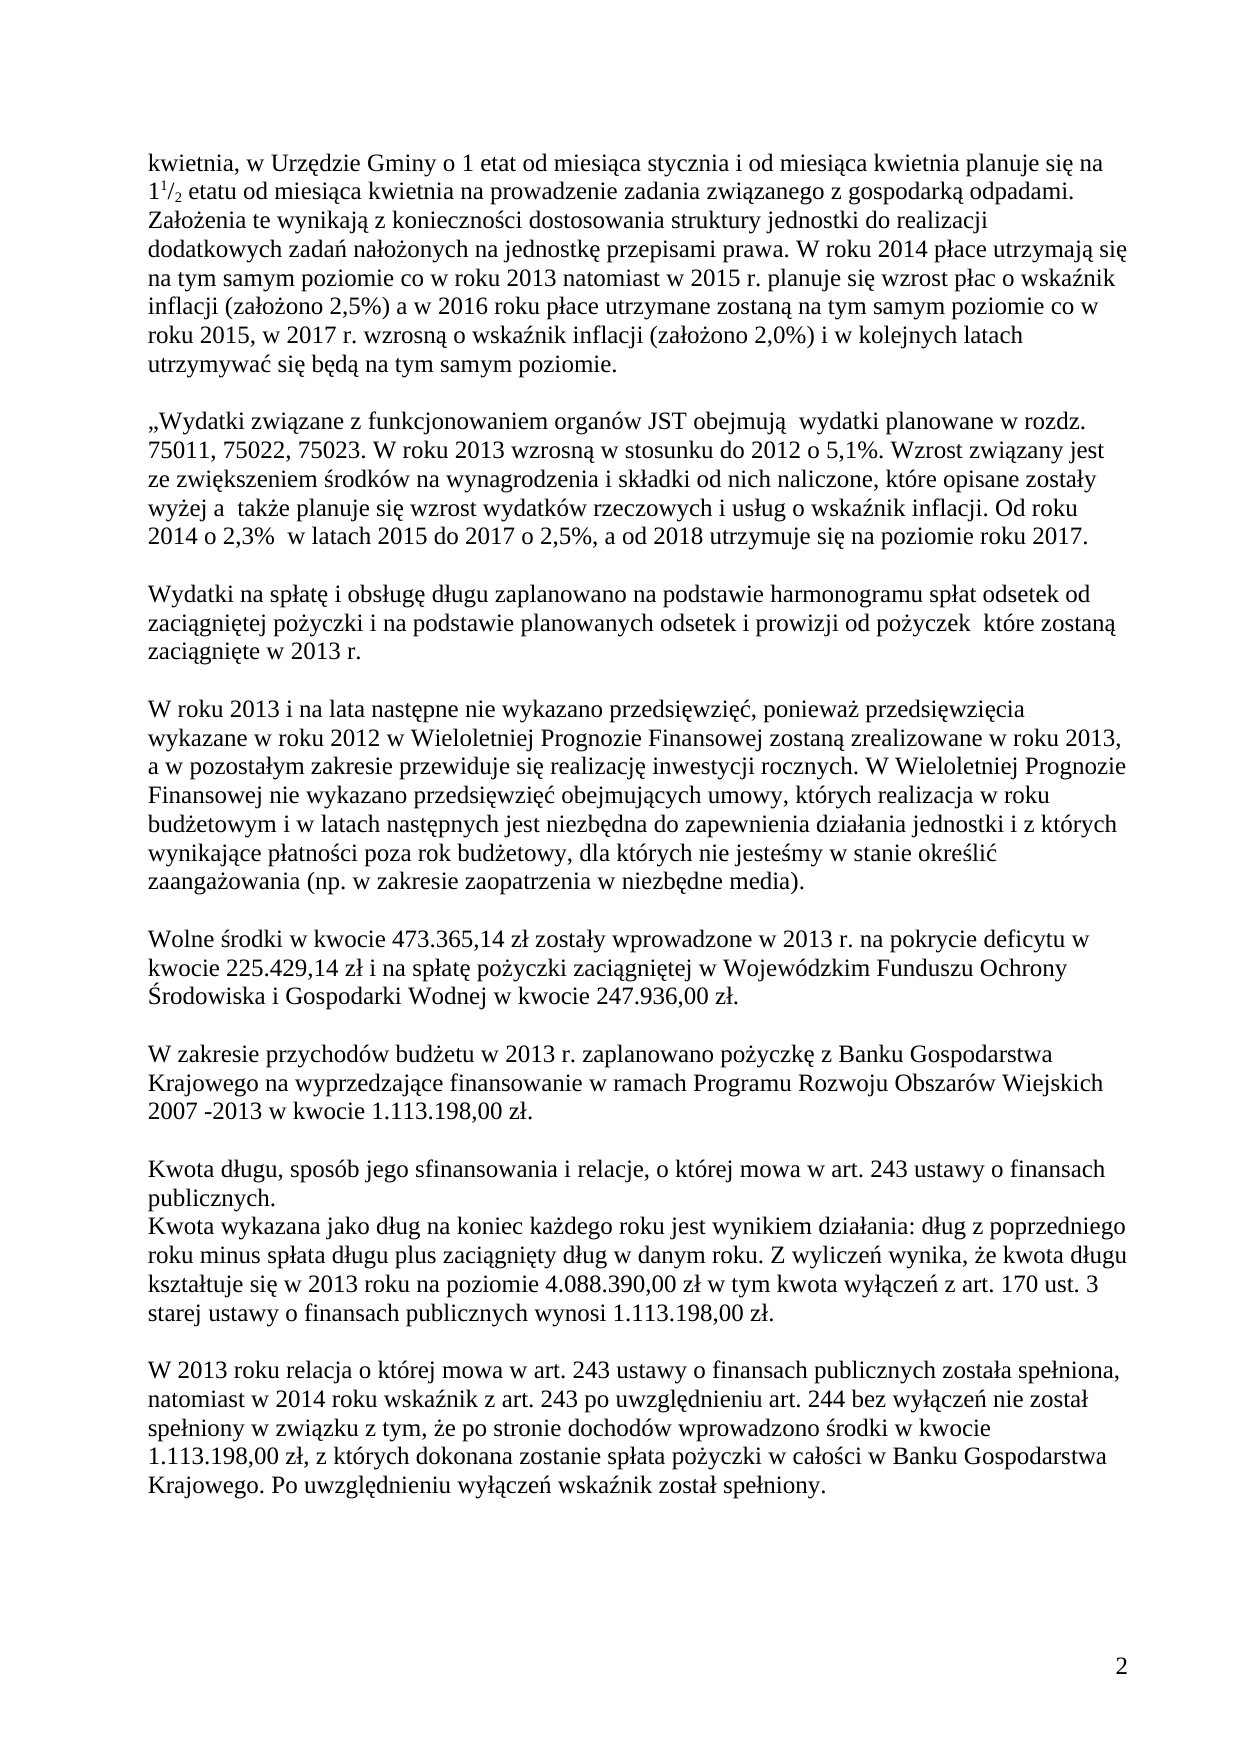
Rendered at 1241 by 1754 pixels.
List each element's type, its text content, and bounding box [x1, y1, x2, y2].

text Wydatki na spłatę i obsługę długu zaplanowano na podstawie harmonogramu spłat odsetek od zaciągniętej pożyczki i na podstawie planowanych odsetek i prowizji od pożyczek które zostaną zaciągnięte w 2013 r. [148, 579, 1128, 665]
text Kwota wykazana jako dług na koniec każdego roku jest wynikiem działania: dług z poprzedniego roku minus spłata długu plus zaciągnięty dług w danym roku. Z wyliczeń wynika, że kwota długu kształtuje się w 2013 roku na poziomie 4.088.390,00 zł w tym kwota wyłączeń z art. 170 ust. 3 starej ustawy o finansach publicznych wynosi 1.113.198,00 zł. [148, 1211, 1128, 1326]
text W roku 2013 i na lata następne nie wykazano przedsięwzięć, ponieważ przedsięwzięcia wykazane w roku 2012 w Wieloletniej Prognozie Finansowej zostaną zrealizowane w roku 2013, a w pozostałym zakresie przewiduje się realizację inwestycji rocznych. W Wieloletniej Prognozie Finansowej nie wykazano przedsięwzięć obejmujących umowy, których realizacja w roku budżetowym i w latach następnych jest niezbędna do zapewnienia działania jednostki i z których wynikające płatności poza rok budżetowy, dla których nie jesteśmy w stanie określić zaangażowania (np. w zakresie zaopatrzenia w niezbędne media). [148, 694, 1128, 895]
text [148, 148, 1128, 378]
text W zakresie przychodów budżetu w 2013 r. zaplanowano pożyczkę z Banku Gospodarstwa Krajowego na wyprzedzające finansowanie w ramach Programu Rozwoju Obszarów Wiejskich 2007 -2013 w kwocie 1.113.198,00 zł. [148, 1039, 1128, 1125]
text „Wydatki związane z funkcjonowaniem organów JST obejmują wydatki planowane w rozdz. 75011, 75022, 75023. W roku 2013 wzrosną w stosunku do 2012 o 5,1%. Wzrost związany jest ze zwiększeniem środków na wynagrodzenia i składki od nich naliczone, które opisane zostały wyżej a także planuje się wzrost wydatków rzeczowych i usług o wskaźnik inflacji. Od roku 2014 o 2,3% w latach 2015 do 2017 o 2,5%, a od 2018 utrzymuje się na poziomie roku 2017. [148, 406, 1128, 550]
text Kwota długu, sposób jego sfinansowania i relacje, o której mowa w art. 243 ustawy o finansach publicznych. [148, 1154, 1128, 1211]
text Wolne środki w kwocie 473.365,14 zł zostały wprowadzone w 2013 r. na pokrycie deficytu w kwocie 225.429,14 zł i na spłatę pożyczki zaciągniętej w Wojewódzkim Funduszu Ochrony Środowiska i Gospodarki Wodnej w kwocie 247.936,00 zł. [148, 924, 1128, 1010]
text W 2013 roku relacja o której mowa w art. 243 ustawy o finansach publicznych została spełniona, natomiast w 2014 roku wskaźnik z art. 243 po uwzględnieniu art. 244 bez wyłączeń nie został spełniony w związku z tym, że po stronie dochodów wprowadzono środki w kwocie 1.113.198,00 zł, z których dokonana zostanie spłata pożyczki w całości w Banku Gospodarstwa Krajowego. Po uwzględnieniu wyłączeń wskaźnik został spełniony. [148, 1355, 1128, 1499]
